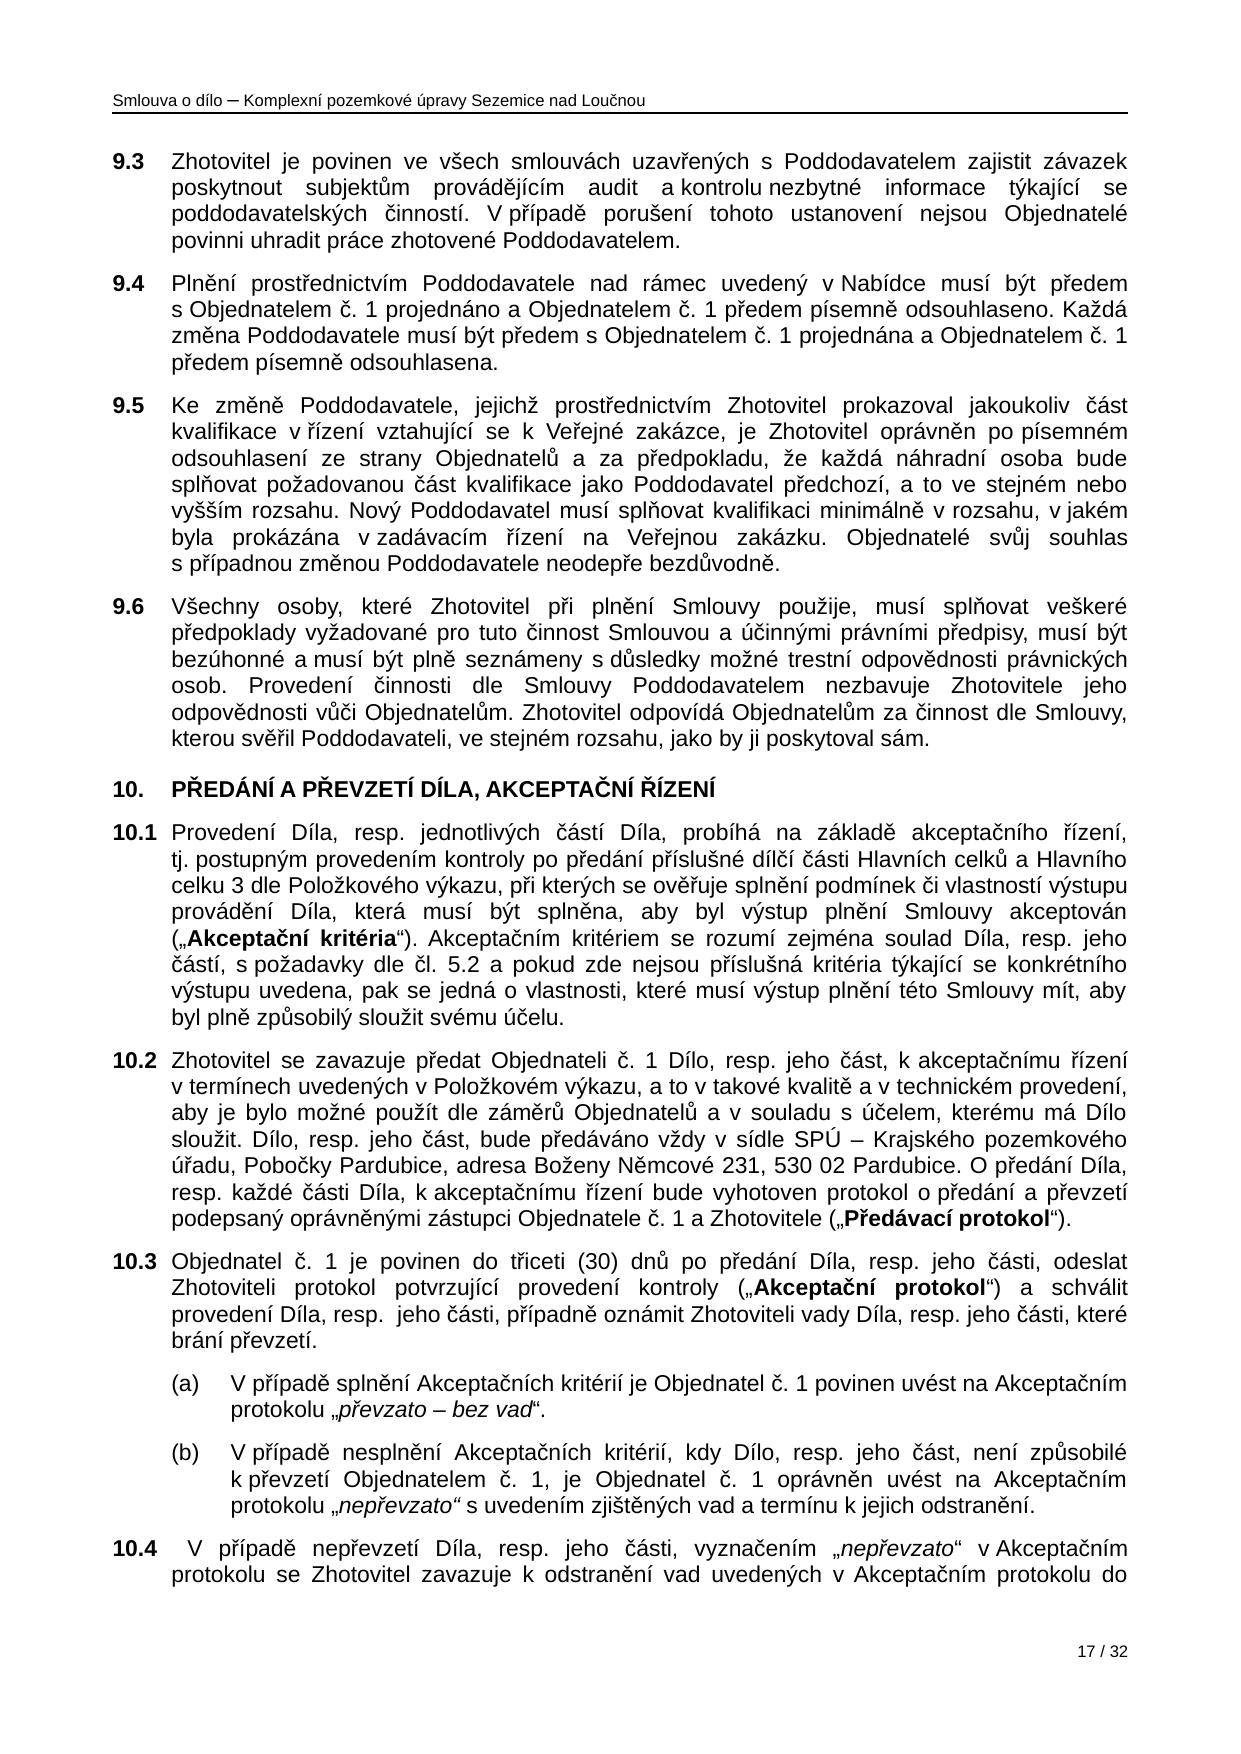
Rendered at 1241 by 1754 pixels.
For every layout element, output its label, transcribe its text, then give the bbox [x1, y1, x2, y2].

text Všechny osoby, které Zhotovitel při plnění Smlouvy použije, musí splňovat veškeré předpoklady vyžadované pro tuto činnost Smlouvou a účinnými právními předpisy, musí být bezúhonné a musí být plně seznámeny s důsledky možné trestní odpovědnosti právnických osob. Provedení činnosti dle Smlouvy Poddodavatelem nezbavuje Zhotovitele jeho odpovědnosti vůči Objednatelům. Zhotovitel odpovídá Objednatelům za činnost dle Smlouvy, kterou svěřil Poddodavateli, ve stejném rozsahu, jako by ji poskytoval sám. [112, 593, 1128, 751]
list V případě nesplnění Akceptačních kritérií, kdy Dílo, resp. jeho část, není způsobilé k převzetí Objednatelem č. 1, je Objednatel č. 1 oprávněn uvést na Akceptačním protokolu „nepřevzato“ s uvedením zjištěných vad a termínu k jejich odstranění. [171, 1439, 1128, 1518]
list V případě splnění Akceptačních kritérií je Objednatel č. 1 povinen uvést na Akceptačním protokolu „převzato – bez vad“. [171, 1370, 1128, 1423]
text Zhotovitel je povinen ve všech smlouvách uzavřených s Poddodavatelem zajistit závazek poskytnout subjektům provádějícím audit a kontrolu nezbytné informace týkající se poddodavatelských činností. V případě porušení tohoto ustanovení nejsou Objednatelé povinni uhradit práce zhotovené Poddodavatelem. [112, 148, 1128, 253]
text Provedení Díla, resp. jednotlivých částí Díla, probíhá na základě akceptačního řízení, tj. postupným provedením kontroly po předání příslušné dílčí části Hlavních celků a Hlavního celku 3 dle Položkového výkazu, při kterých se ověřuje splnění podmínek či vlastností výstupu provádění Díla, která musí být splněna, aby byl výstup plnění Smlouvy akceptován („Akceptační kritéria“). Akceptačním kritériem se rozumí zejména soulad Díla, resp. jeho částí, s požadavky dle čl. 5.2 a pokud zde nejsou příslušná kritéria týkající se konkrétního výstupu uvedena, pak se jedná o vlastnosti, které musí výstup plnění této Smlouvy mít, aby byl plně způsobilý sloužit svému účelu. [112, 819, 1128, 1030]
text Plnění prostřednictvím Poddodavatele nad rámec uvedený v Nabídce musí být předem s Objednatelem č. 1 projednáno a Objednatelem č. 1 předem písemně odsouhlaseno. Každá změna Poddodavatele musí být předem s Objednatelem č. 1 projednána a Objednatelem č. 1 předem písemně odsouhlasena. [112, 270, 1128, 375]
text Zhotovitel se zavazuje předat Objednateli č. 1 Dílo, resp. jeho část, k akceptačnímu řízení v termínech uvedených v Položkovém výkazu, a to v takové kvalitě a v technickém provedení, aby je bylo možné použít dle záměrů Objednatelů a v souladu s účelem, kterému má Dílo sloužit. Dílo, resp. jeho část, bude předáváno vždy v sídle SPÚ – Krajského pozemkového úřadu, Pobočky Pardubice, adresa Boženy Němcové 231, 530 02 Pardubice. O předání Díla, resp. každé části Díla, k akceptačnímu řízení bude vyhotoven protokol o předání a převzetí podepsaný oprávněnými zástupci Objednatele č. 1 a Zhotovitele („Předávací protokol“). [112, 1047, 1128, 1231]
text Objednatel č. 1 je povinen do třiceti (30) dnů po předání Díla, resp. jeho části, odeslat Zhotoviteli protokol potvrzující provedení kontroly („Akceptační protokol“) a schválit provedení Díla, resp. jeho části, případně oznámit Zhotoviteli vady Díla, resp. jeho části, které brání převzetí. [112, 1248, 1128, 1353]
text Ke změně Poddodavatele, jejichž prostřednictvím Zhotovitel prokazoval jakoukoliv část kvalifikace v řízení vztahující se k Veřejné zakázce, je Zhotovitel oprávněn po písemném odsouhlasení ze strany Objednatelů a za předpokladu, že každá náhradní osoba bude splňovat požadovanou část kvalifikace jako Poddodavatel předchozí, a to ve stejném nebo vyšším rozsahu. Nový Poddodavatel musí splňovat kvalifikaci minimálně v rozsahu, v jakém byla prokázána v zadávacím řízení na Veřejnou zakázku. Objednatelé svůj souhlas s případnou změnou Poddodavatele neodepře bezdůvodně. [112, 392, 1128, 576]
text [112, 1535, 1128, 1588]
text Předání a převzetí Díla, Akceptační řízení [112, 776, 1128, 802]
